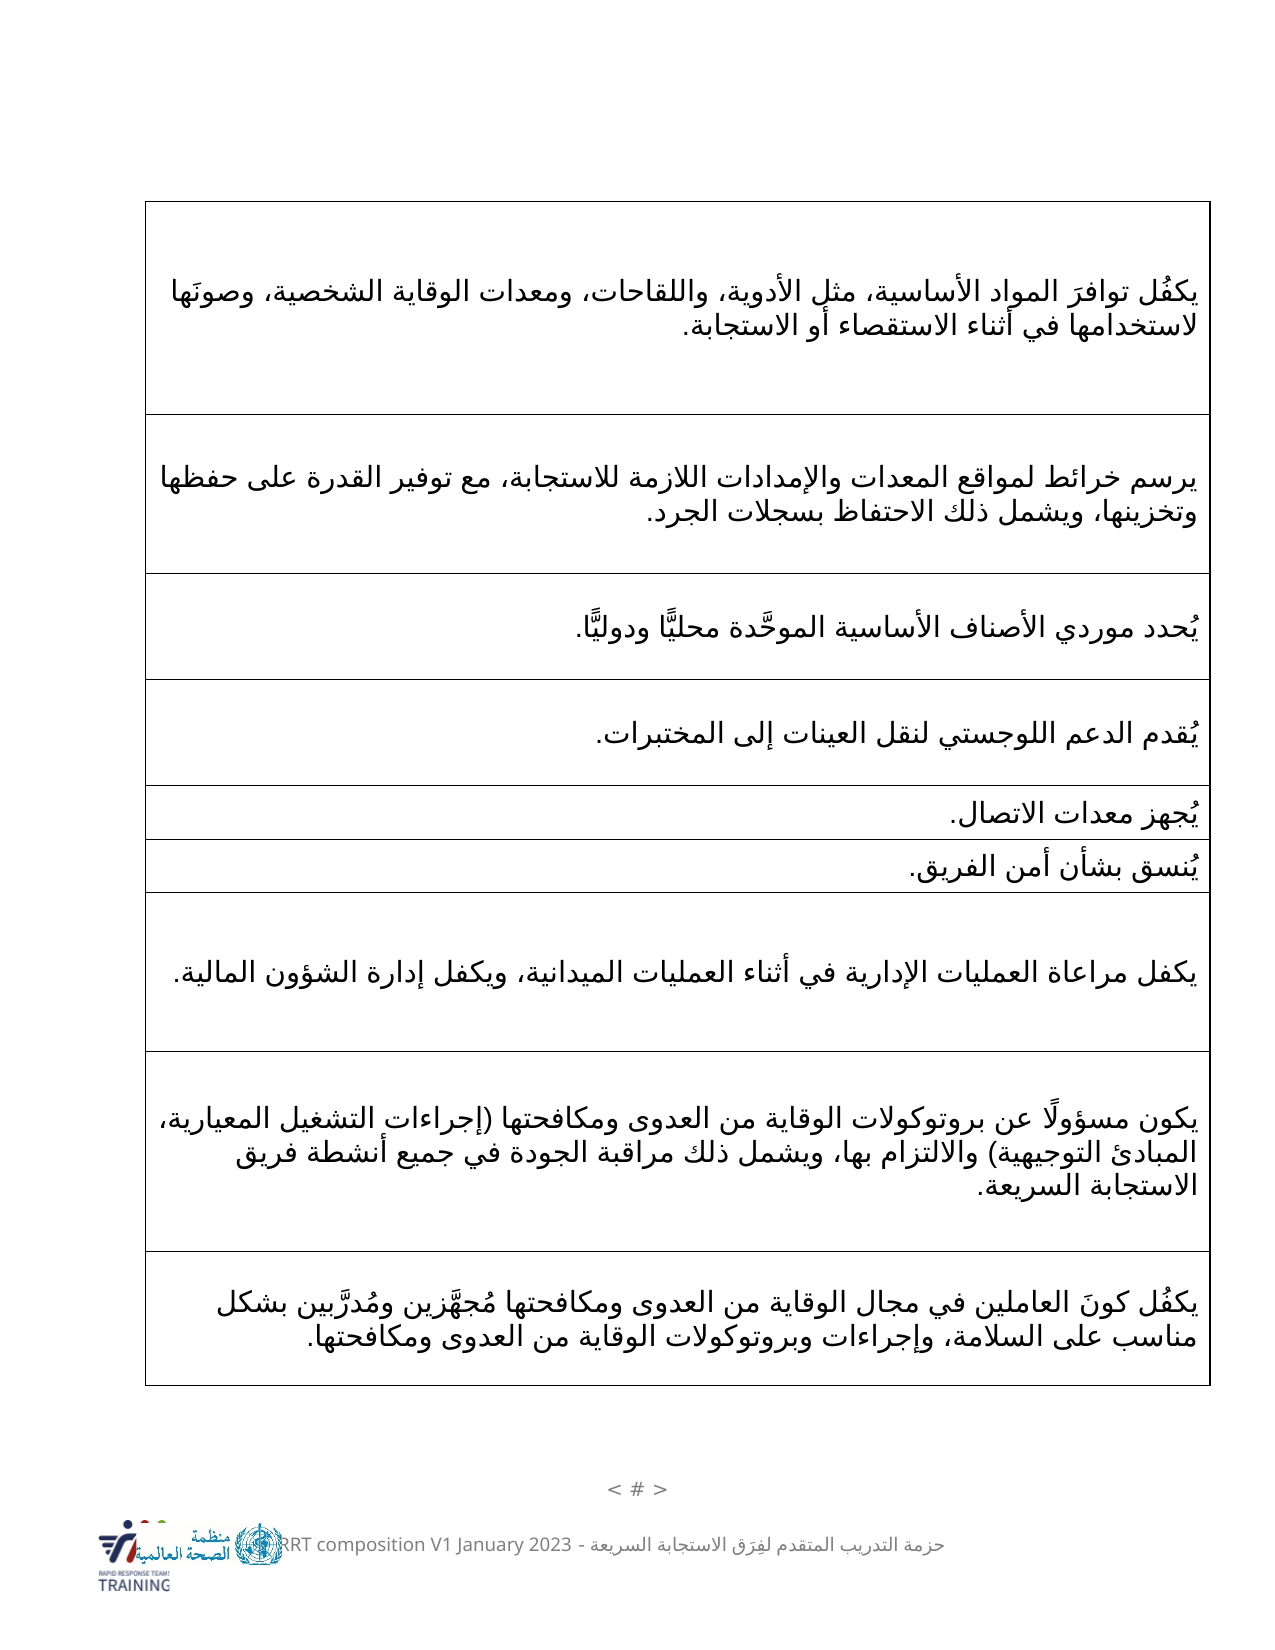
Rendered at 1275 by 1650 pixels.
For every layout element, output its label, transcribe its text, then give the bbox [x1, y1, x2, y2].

table_cell يكفُل كونَ العاملين في مجال الوقاية من العدوى ومكافحتها مُجهَّزين ومُدرَّبين بشكل مناسب على السلامة، وإجراءات وبروتوكولات الوقاية من العدوى ومكافحتها. [146, 1252, 1209, 1385]
table_cell يُقدم الدعم اللوجستي لنقل العينات إلى المختبرات. [146, 680, 1209, 785]
table_cell يكون مسؤولًا عن بروتوكولات الوقاية من العدوى ومكافحتها (إجراءات التشغيل المعيارية، المبادئ التوجيهية) والالتزام بها، ويشمل ذلك مراقبة الجودة في جميع أنشطة فريق الاستجابة السريعة. [146, 1052, 1209, 1251]
table_cell يُنسق بشأن أمن الفريق. [146, 840, 1209, 892]
table_cell يُجهز معدات الاتصال. [146, 786, 1209, 838]
table_cell يكفُل توافرَ المواد الأساسية، مثل الأدوية، واللقاحات، ومعدات الوقاية الشخصية، وصونَها لاستخدامها في أثناء الاستقصاء أو الاستجابة. [146, 202, 1209, 413]
table_cell يرسم خرائط لمواقع المعدات والإمدادات اللازمة للاستجابة، مع توفير القدرة على حفظها وتخزينها، ويشمل ذلك الاحتفاظ بسجلات الجرد. [146, 415, 1209, 573]
picture [135, 1523, 282, 1564]
table_cell يُحدد موردي الأصناف الأساسية الموحَّدة محليًّا ودوليًّا. [146, 574, 1209, 679]
table_cell يكفل مراعاة العمليات الإدارية في أثناء العمليات الميدانية، ويكفل إدارة الشؤون المالية. [146, 893, 1209, 1051]
